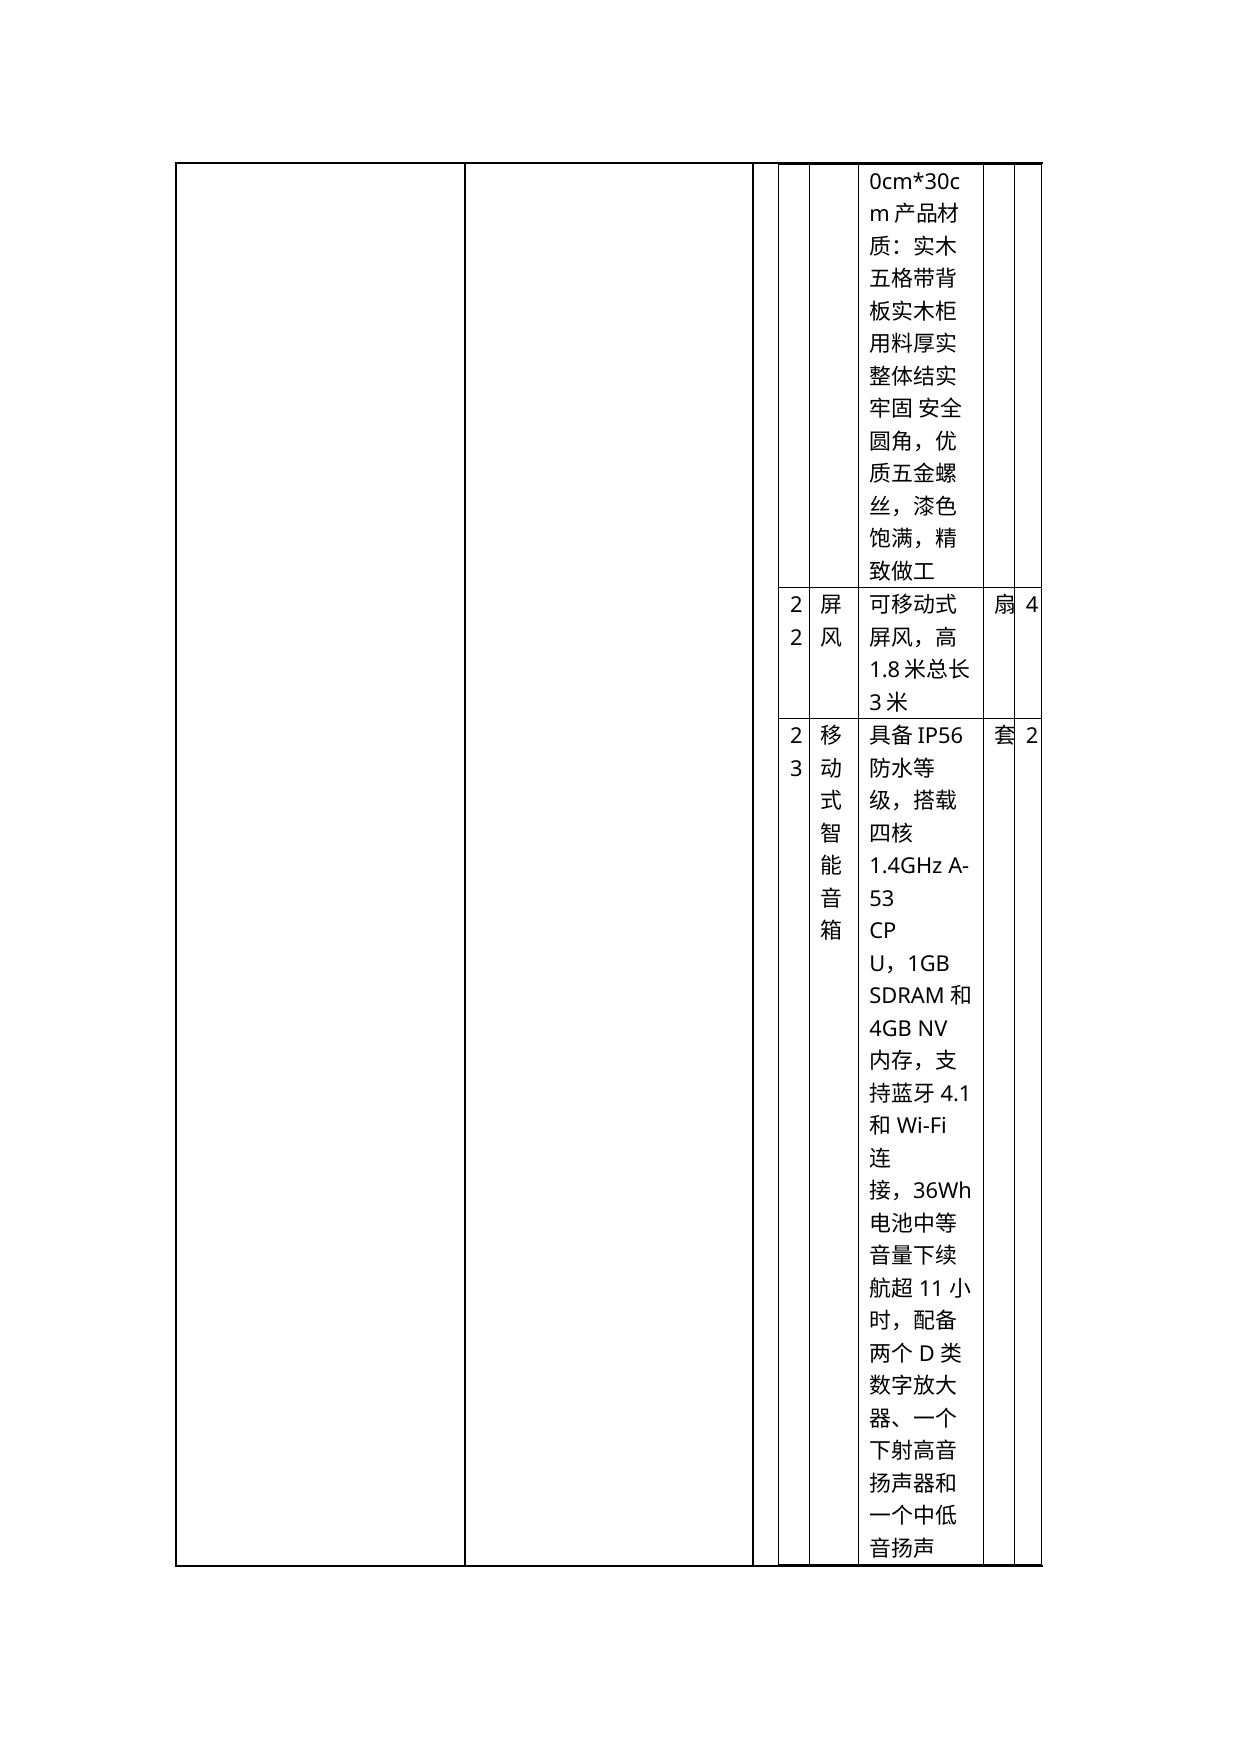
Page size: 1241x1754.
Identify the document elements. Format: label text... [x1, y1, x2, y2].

table_cell 1 [177, 164, 464, 1565]
table_cell [859, 719, 983, 1564]
table_cell [859, 588, 983, 718]
table_cell [810, 719, 858, 1564]
table_cell [779, 165, 809, 587]
table_cell [1015, 719, 1041, 1564]
table_cell [754, 164, 778, 1565]
table_cell [779, 588, 809, 718]
table_cell [810, 165, 858, 587]
table_cell [984, 719, 1014, 1564]
table_cell [1015, 165, 1041, 587]
table_cell [1015, 588, 1041, 718]
table_cell [810, 588, 858, 718]
table_cell [984, 165, 1014, 587]
table_cell [779, 719, 809, 1564]
table_cell ★ [466, 164, 752, 1565]
table_cell [859, 165, 983, 587]
table_cell [984, 588, 1014, 718]
